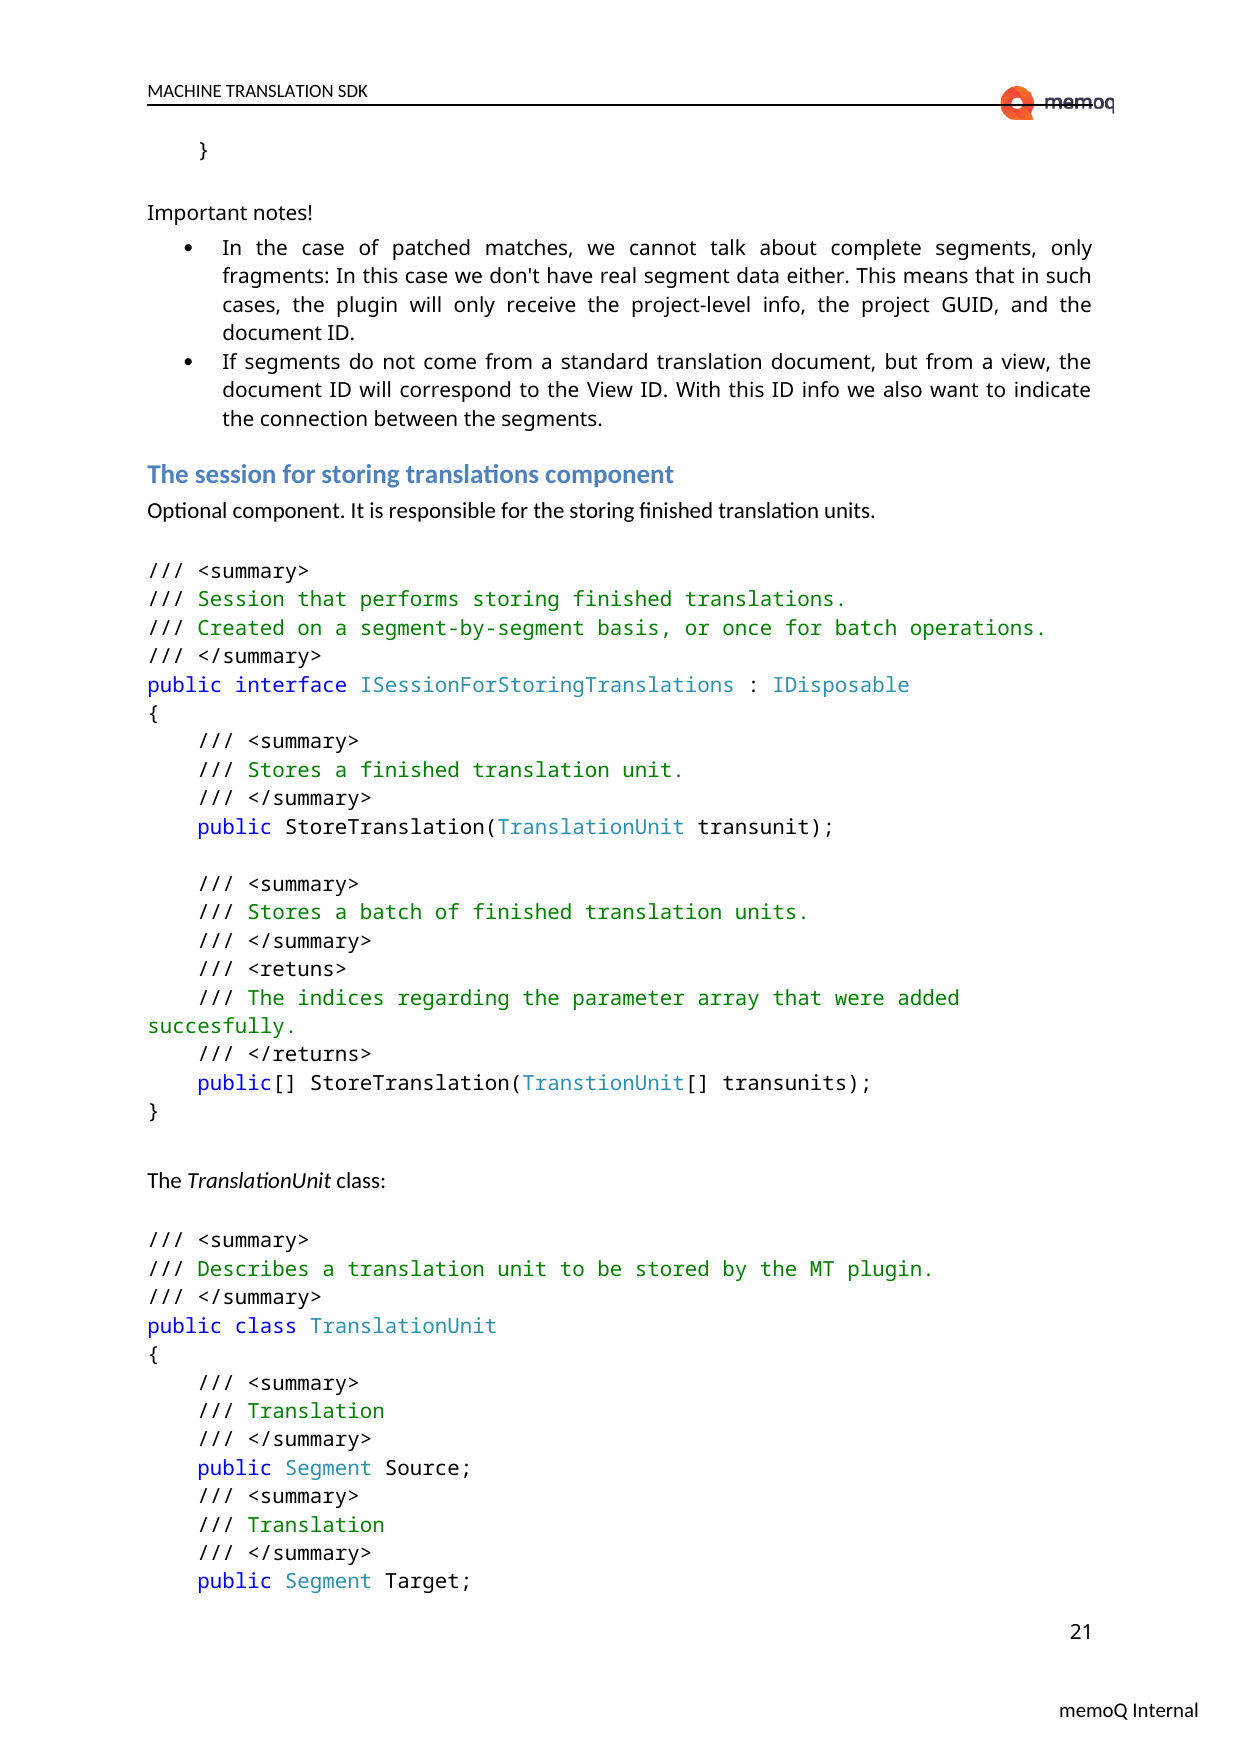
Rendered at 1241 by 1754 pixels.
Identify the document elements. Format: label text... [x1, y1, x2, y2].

text { [147, 1339, 1093, 1368]
text /// Stores a batch of finished translation units. [147, 897, 1093, 926]
text /// <summary> [147, 869, 1093, 897]
text } [147, 1096, 1093, 1125]
subtitle The session for storing translations component [147, 457, 1093, 490]
text /// Translation [147, 1396, 1093, 1424]
text /// Session that performs storing finished translations. [147, 584, 1093, 613]
text /// <summary> [147, 727, 1093, 755]
text /// Stores a finished translation unit. [147, 755, 1093, 783]
text /// The indices regarding the parameter array that were added succesfully. [147, 983, 1093, 1039]
text public[] StoreTranslation(TranstionUnit[] transunits); [147, 1068, 1093, 1096]
text /// Translation [147, 1510, 1093, 1538]
list If segments do not come from a standard translation document, but from a view, the document ID will correspond to the View ID. With this ID info we also want to indicate the connection between the segments. [184, 347, 1093, 432]
text public Segment Source; [147, 1453, 1093, 1481]
text Important notes! [147, 198, 1093, 227]
text /// </summary> [147, 1282, 1093, 1311]
text Optional component. It is responsible for the storing finished translation units. [147, 496, 1093, 524]
text public interface ISessionForStoringTranslations : IDisposable [147, 670, 1093, 698]
text /// </summary> [147, 641, 1093, 670]
text /// Created on a segment-by-segment basis, or once for batch operations. [147, 613, 1093, 641]
text { [147, 698, 1093, 727]
text /// </summary> [147, 783, 1093, 812]
text /// </summary> [147, 926, 1093, 954]
text /// </summary> [147, 1424, 1093, 1453]
text /// </summary> [147, 1538, 1093, 1567]
text /// Describes a translation unit to be stored by the MT plugin. [147, 1254, 1093, 1282]
text /// <summary> [147, 1481, 1093, 1510]
text /// </returns> [147, 1039, 1093, 1068]
text public Segment Target; [147, 1567, 1093, 1595]
text /// <retuns> [147, 954, 1093, 983]
text public class TranslationUnit [147, 1311, 1093, 1339]
text public StoreTranslation(TranslationUnit transunit); [147, 812, 1093, 840]
text /// <summary> [147, 556, 1093, 584]
text /// <summary> [147, 1368, 1093, 1396]
text /// <summary> [147, 1225, 1093, 1254]
text } [147, 135, 1093, 164]
list In the case of patched matches, we cannot talk about complete segments, only fragments: In this case we don't have real segment data either. This means that in such cases, the plugin will only receive the project-level info, the project GUID, and the document ID. [184, 233, 1093, 347]
text The TranslationUnit class: [147, 1166, 1093, 1194]
picture [1000, 86, 1114, 120]
